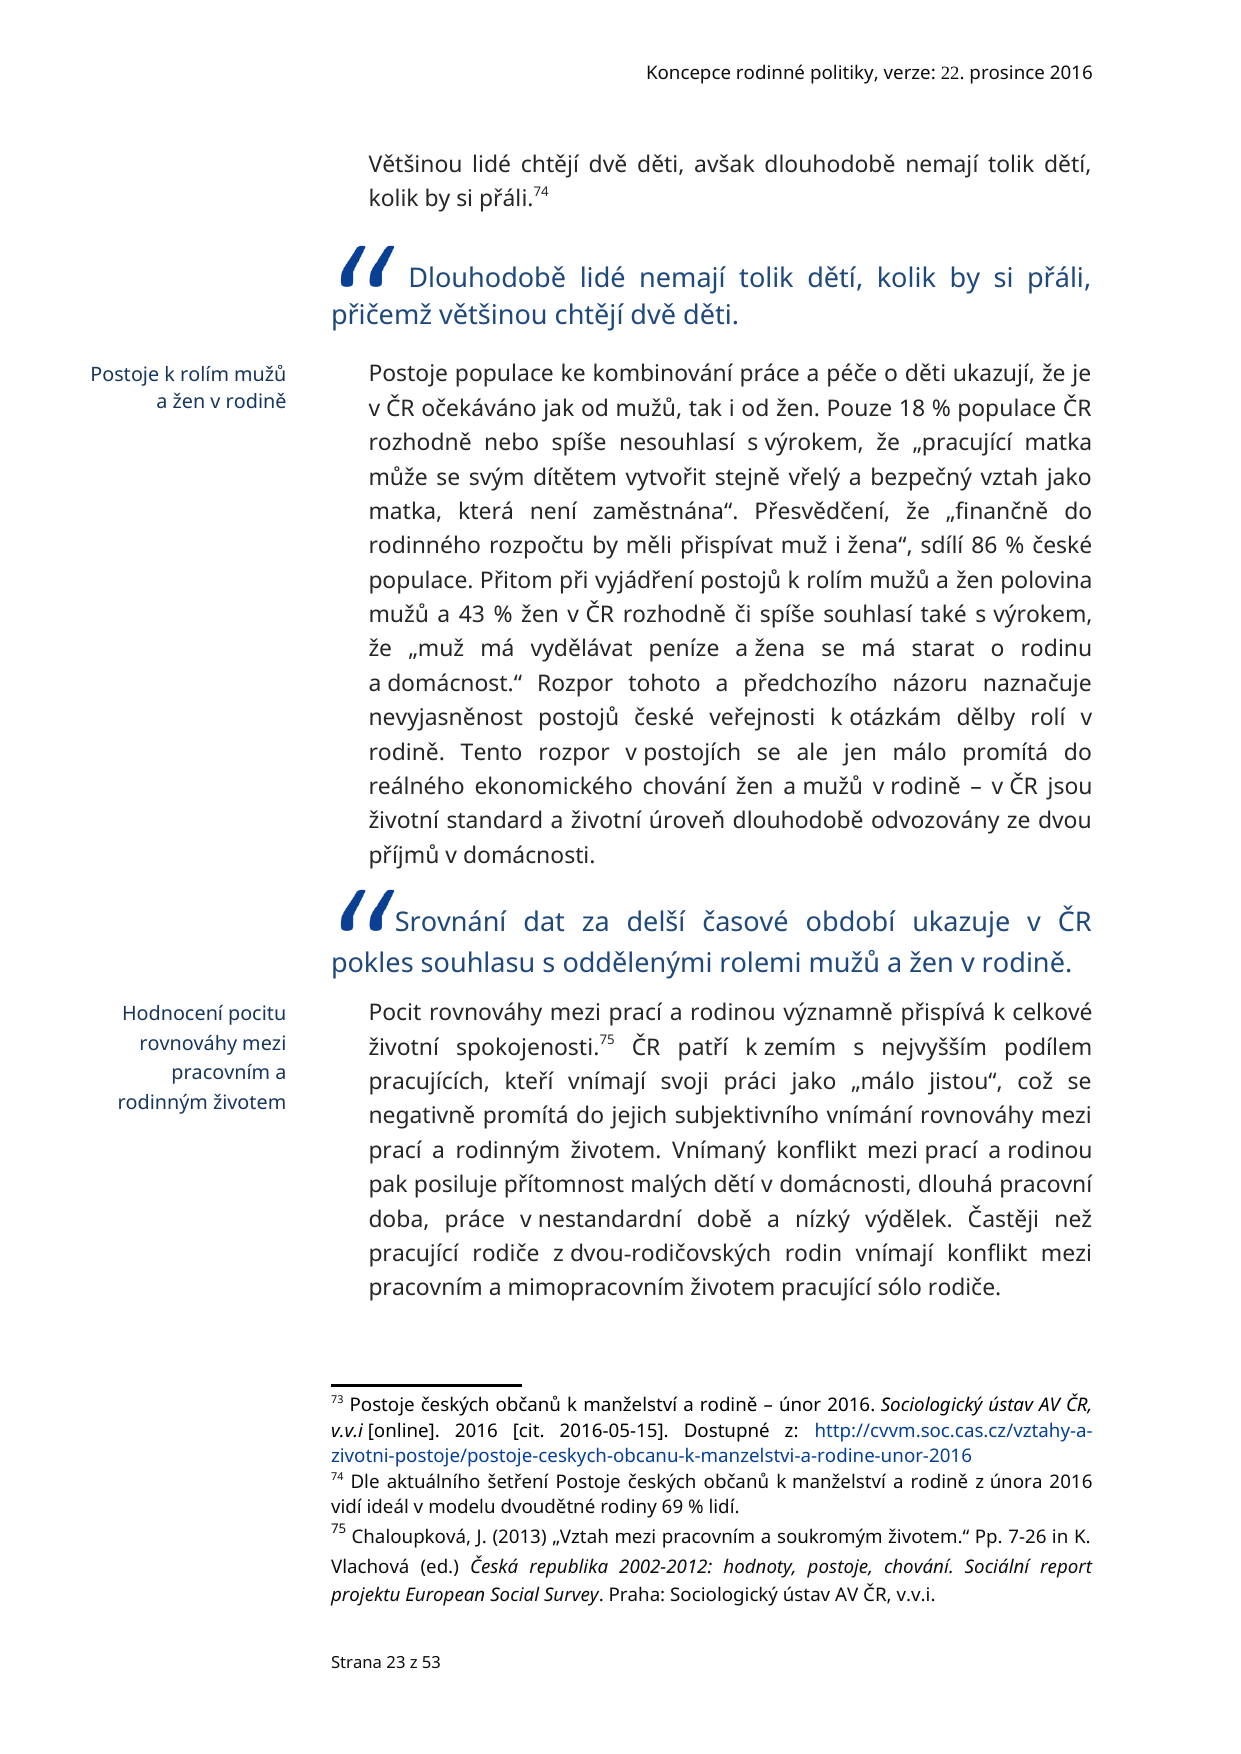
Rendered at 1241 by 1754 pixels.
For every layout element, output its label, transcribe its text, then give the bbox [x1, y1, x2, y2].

text Srovnání dat za delší časové období ukazuje v ČR pokles souhlasu s oddělenými rolemi mužů a žen v rodině. [331, 886, 1092, 980]
picture [330, 241, 395, 288]
list Postoje populace ke kombinování práce a péče o děti ukazují, že je v ČR očekáváno jak od mužů, tak i od žen. Pouze 18 % populace ČR rozhodně nebo spíše nesouhlasí s výrokem, že „pracující matka může se svým dítětem vytvořit stejně vřelý a bezpečný vztah jako matka, která není zaměstnána“. Přesvědčení, že „finančně do rodinného rozpočtu by měli přispívat muž i žena“, sdílí 86 % české populace. Přitom při vyjádření postojů k rolím mužů a žen polovina mužů a 43 % žen v ČR rozhodně či spíše souhlasí také s výrokem, že „muž má vydělávat peníze a žena se má starat o rodinu a domácnost.“ Rozpor tohoto a předchozího názoru naznačuje nevyjasněnost postojů české veřejnosti k otázkám dělby rolí v rodině. Tento rozpor v postojích se ale jen málo promítá do reálného ekonomického chování žen a mužů v rodině – v ČR jsou životní standard a životní úroveň dlouhodobě odvozovány ze dvou příjmů v domácnosti. [368, 357, 1092, 870]
list Pocit rovnováhy mezi prací a rodinou významně přispívá k celkové životní spokojenosti. ČR patří k zemím s nejvyšším podílem pracujících, kteří vnímají svoji práci jako „málo jistou“, což se negativně promítá do jejich subjektivního vnímání rovnováhy mezi prací a rodinným životem. Vnímaný konflikt mezi prací a rodinou pak posiluje přítomnost malých dětí v domácnosti, dlouhá pracovní doba, práce v nestandardní době a nízký výdělek. Častěji než pracující rodiče z dvou-rodičovských rodin vnímají konflikt mezi pracovním a mimopracovním životem pracující sólo rodiče. [368, 996, 1092, 1302]
picture [330, 885, 395, 932]
text Dlouhodobě lidé nemají tolik dětí, kolik by si přáli, přičemž většinou chtějí dvě děti. [331, 241, 1092, 332]
text Hodnocení pocitu rovnováhy mezi pracovním a rodinným životem [81, 999, 286, 1115]
text Postoje k rolím mužů a žen v rodině [81, 361, 286, 414]
